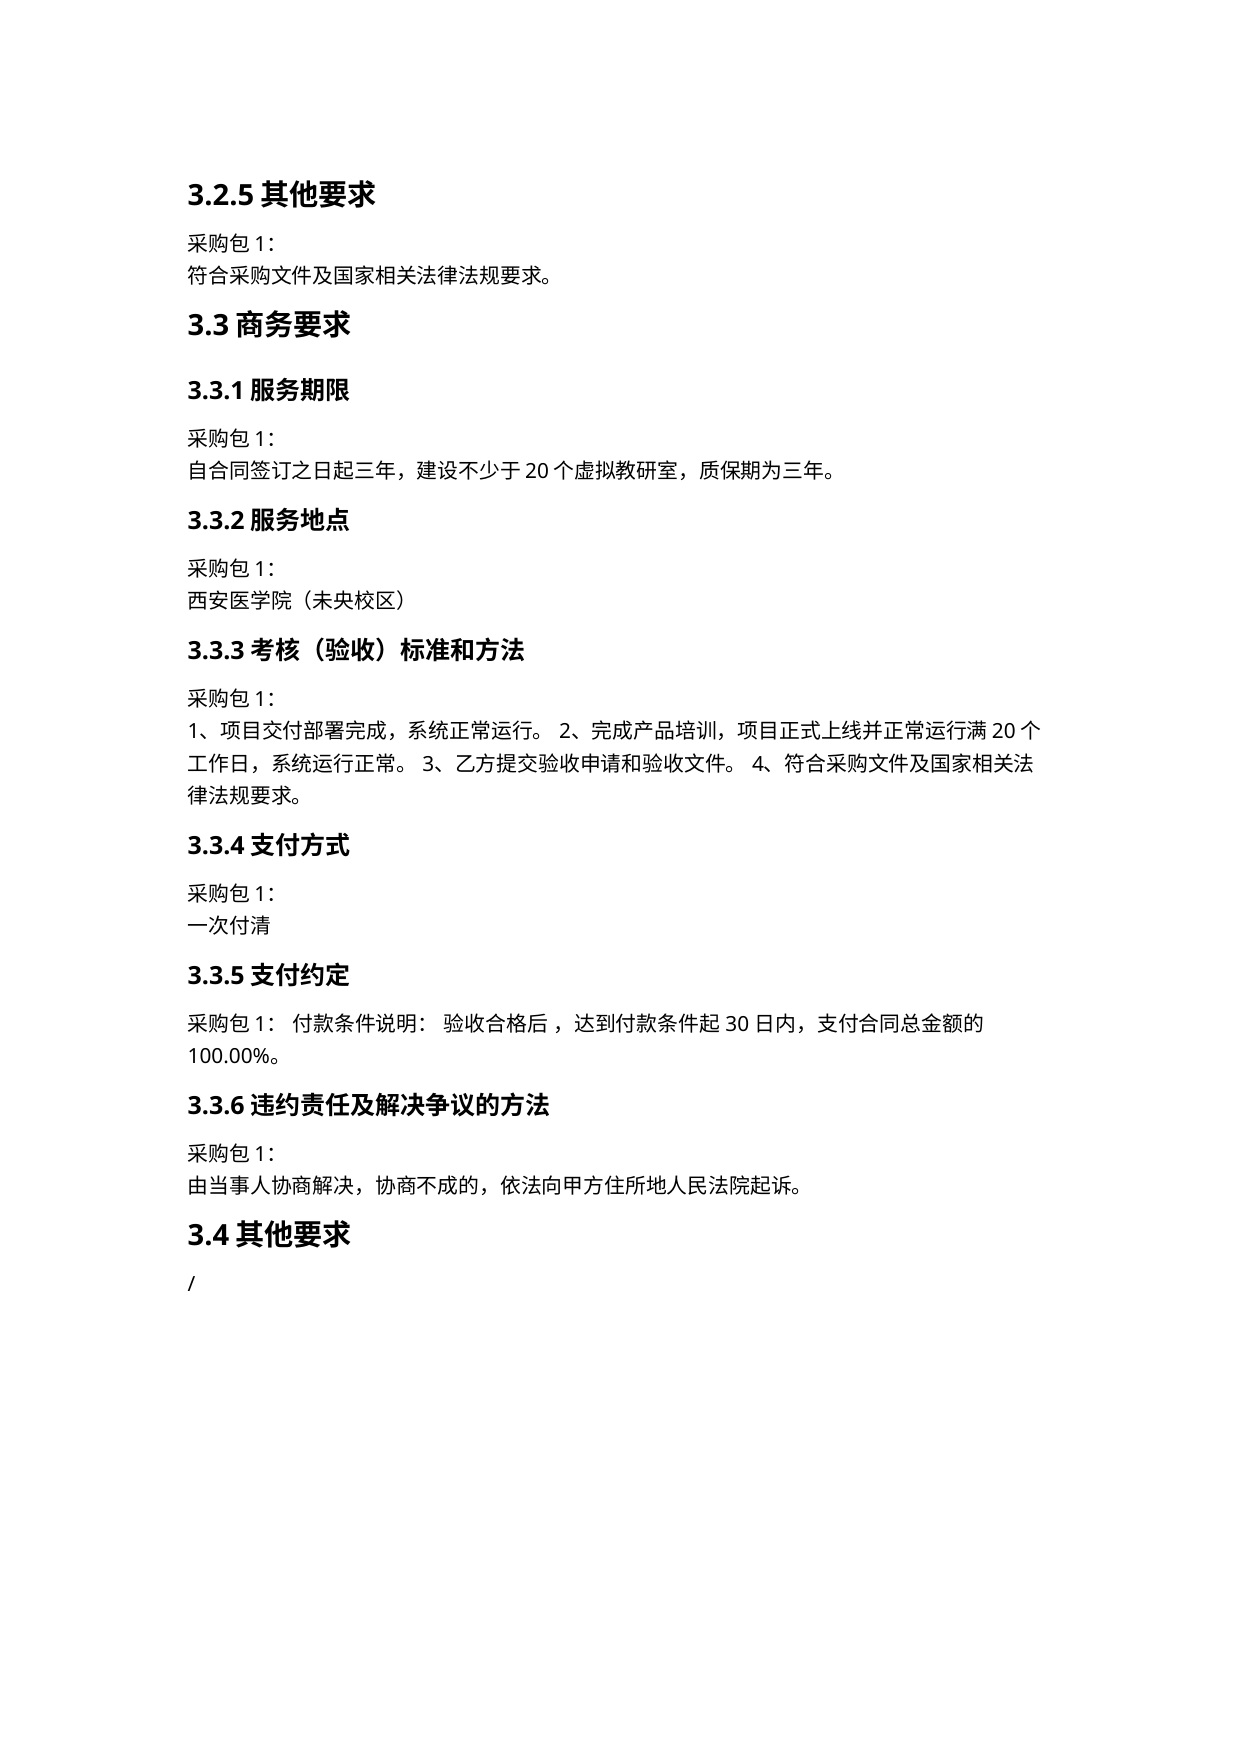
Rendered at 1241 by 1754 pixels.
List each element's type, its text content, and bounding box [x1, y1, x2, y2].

text 3.4其他要求 [187, 1202, 1053, 1267]
text 采购包1： [187, 877, 1053, 909]
text 3.3.2服务地点 [187, 487, 1053, 552]
text 采购包1： 付款条件说明： 验收合格后 ，达到付款条件起 30 日内，支付合同总金额的 100.00%。 [187, 1007, 1053, 1072]
text 由当事人协商解决，协商不成的，依法向甲方住所地人民法院起诉。 [187, 1169, 1053, 1202]
text 3.3.5支付约定 [187, 942, 1053, 1007]
text 采购包1： [187, 1137, 1053, 1169]
text 3.3商务要求 [187, 292, 1053, 357]
text 采购包1： [187, 682, 1053, 714]
text / [187, 1267, 1053, 1299]
text 3.3.4支付方式 [187, 812, 1053, 877]
text 自合同签订之日起三年，建设不少于20个虚拟教研室，质保期为三年。 [187, 454, 1053, 487]
text 采购包1： [187, 422, 1053, 454]
text 1、项目交付部署完成，系统正常运行。 2、完成产品培训，项目正式上线并正常运行满20个工作日，系统运行正常。 3、乙方提交验收申请和验收文件。 4、符合采购文件及国家相关法律法规要求。 [187, 714, 1053, 812]
text 3.3.3考核（验收）标准和方法 [187, 617, 1053, 682]
text 一次付清 [187, 909, 1053, 942]
text 3.3.1服务期限 [187, 357, 1053, 422]
text 3.2.5其他要求 [187, 162, 1053, 227]
text 3.3.6违约责任及解决争议的方法 [187, 1072, 1053, 1137]
text 符合采购文件及国家相关法律法规要求。 [187, 259, 1053, 292]
text 采购包1： [187, 227, 1053, 259]
text 西安医学院（未央校区） [187, 584, 1053, 617]
text 采购包1： [187, 552, 1053, 584]
